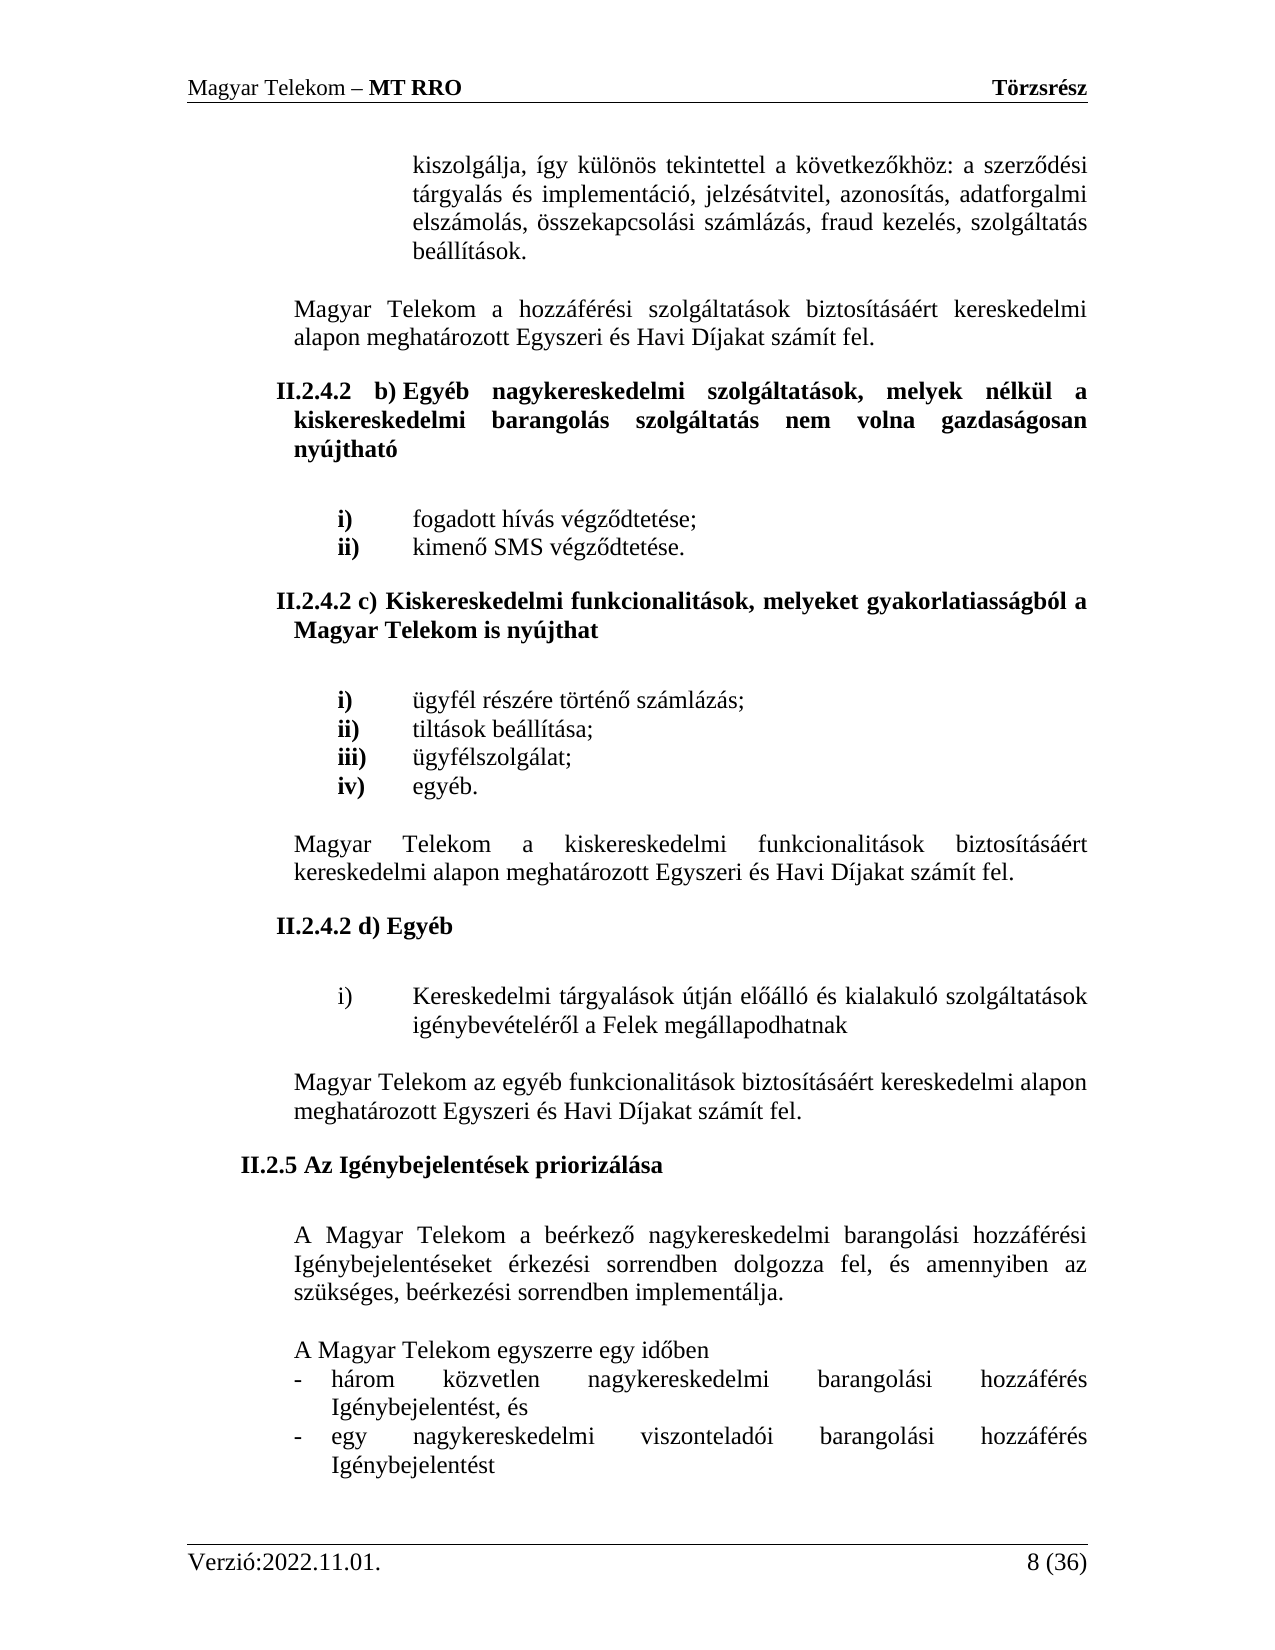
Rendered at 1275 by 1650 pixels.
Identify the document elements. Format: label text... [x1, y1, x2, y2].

list ügyfélszolgálat; [337, 742, 1088, 771]
list Kereskedelmi tárgyalások útján előálló és kialakuló szolgáltatások igénybevételéről a Felek megállapodhatnak [337, 981, 1088, 1039]
list kimenő SMS végződtetése. [337, 532, 1088, 561]
subtitle II.2.4.2 d) Egyéb [276, 911, 1088, 940]
subtitle II.2.4.2 c) Kiskereskedelmi funkcionalitások, melyeket gyakorlatiasságból a Magyar Telekom is nyújthat [276, 586, 1088, 644]
list tiltások beállítása; [337, 714, 1088, 742]
list három közvetlen nagykereskedelmi barangolási hozzáférés Igénybejelentést, és [293, 1364, 1088, 1421]
text Magyar Telekom a hozzáférési szolgáltatások biztosításáért kereskedelmi alapon meghatározott Egyszeri és Havi Díjakat számít fel. [293, 294, 1088, 351]
list ügyfél részére történő számlázás; [337, 685, 1088, 714]
subtitle II.2.5 Az Igénybejelentések priorizálása [240, 1150, 1088, 1179]
text A Magyar Telekom egyszerre egy időben [293, 1335, 1088, 1364]
text Magyar Telekom az egyéb funkcionalitások biztosításáért kereskedelmi alapon meghatározott Egyszeri és Havi Díjakat számít fel. [293, 1067, 1088, 1125]
list egy nagykereskedelmi viszonteladói barangolási hozzáférés Igénybejelentést [293, 1421, 1088, 1479]
text Magyar Telekom a kiskereskedelmi funkcionalitások biztosításáért kereskedelmi alapon meghatározott Egyszeri és Havi Díjakat számít fel. [293, 829, 1088, 886]
subtitle II.2.4.2 b) Egyéb nagykereskedelmi szolgáltatások, melyek nélkül a kiskereskedelmi barangolás szolgáltatás nem volna gazdaságosan nyújtható [276, 376, 1088, 462]
text A Magyar Telekom a beérkező nagykereskedelmi barangolási hozzáférési Igénybejelentéseket érkezési sorrendben dolgozza fel, és amennyiben az szükséges, beérkezési sorrendben implementálja. [293, 1220, 1088, 1306]
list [337, 150, 1088, 265]
list egyéb. [337, 771, 1088, 800]
list fogadott hívás végződtetése; [337, 504, 1088, 532]
